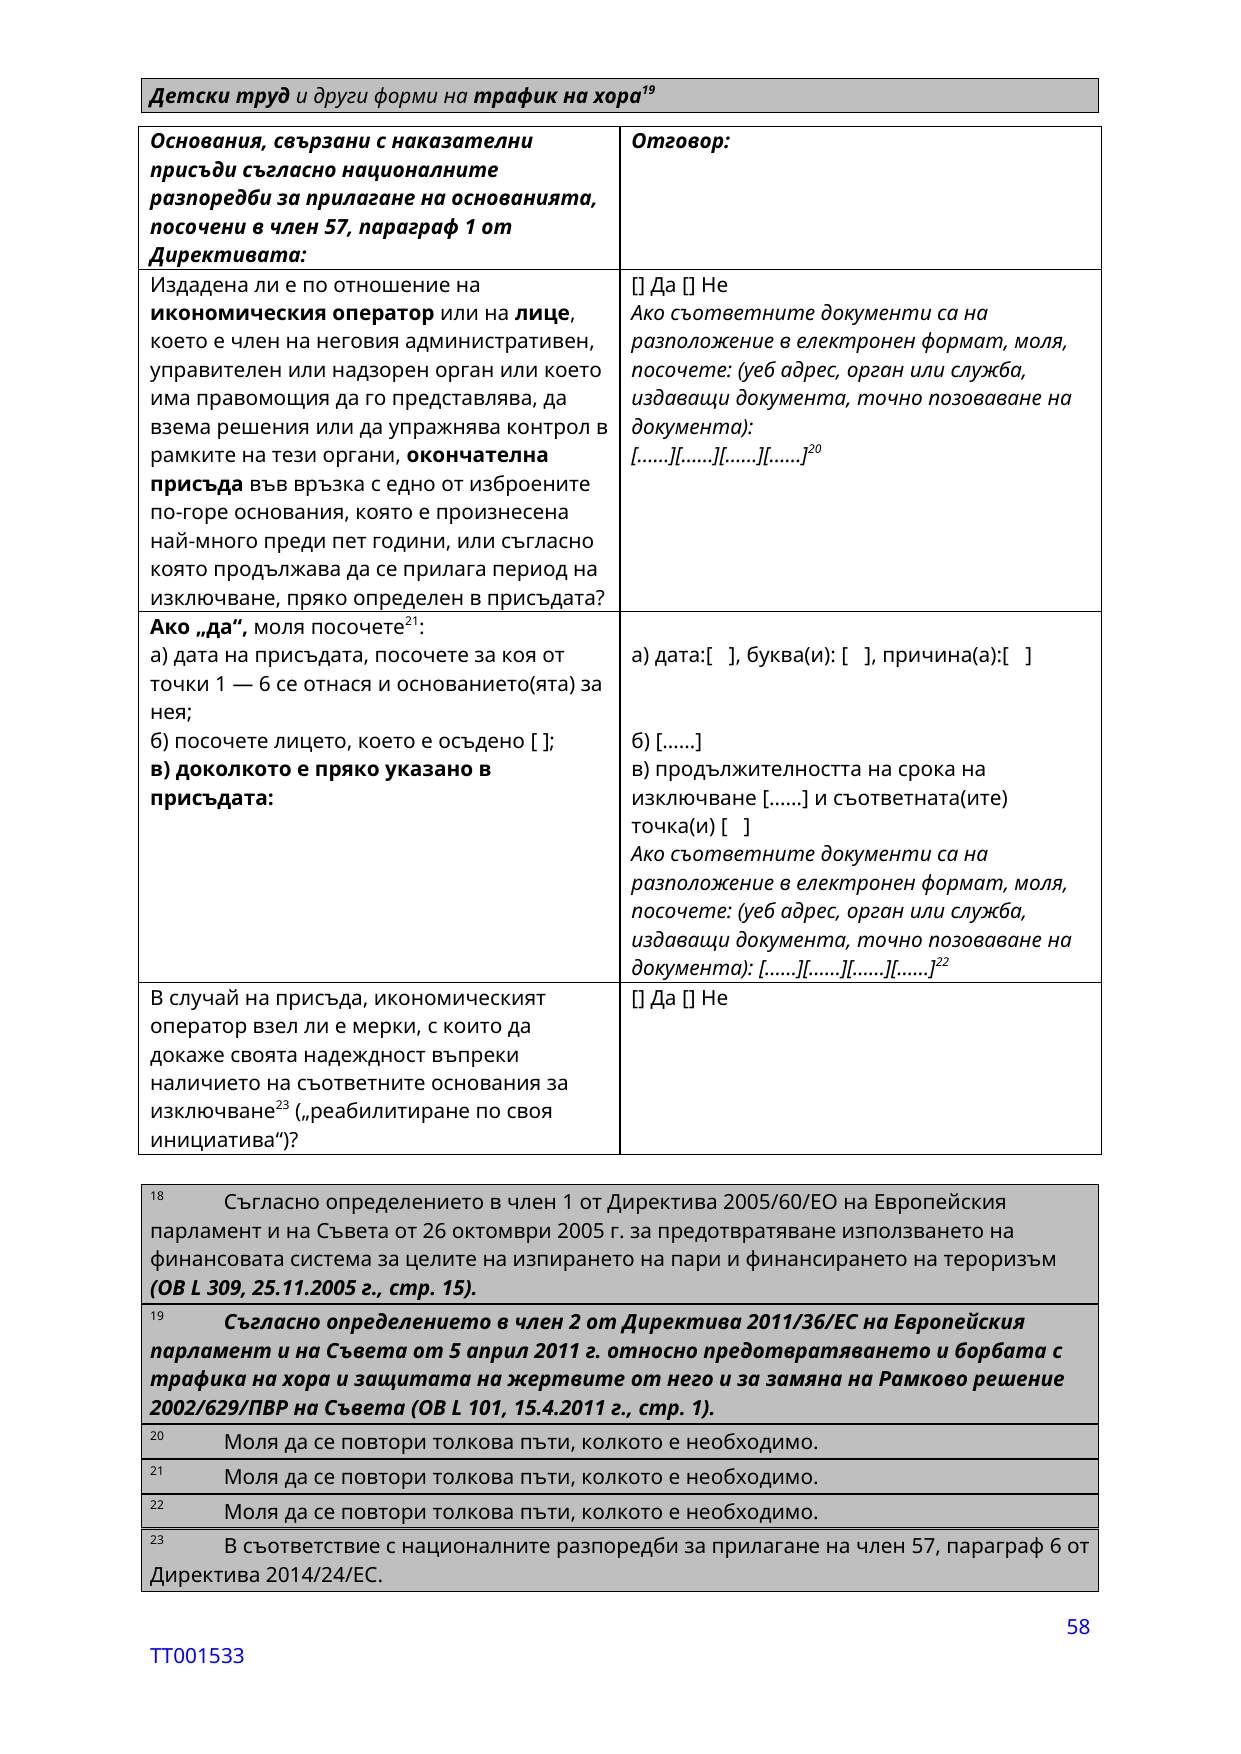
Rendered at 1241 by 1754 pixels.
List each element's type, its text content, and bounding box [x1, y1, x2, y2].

table_header Отговор: [621, 127, 1101, 269]
text Детски труд и други форми на трафик на хора [142, 79, 1098, 112]
table_cell В случай на присъда, икономическият оператор взел ли е мерки, с които да докаже своята надеждност въпреки наличието на съответните основания за изключване („реабилитиране по своя инициатива“)? [139, 983, 619, 1153]
table_cell Ако „да“, моля посочете: а) дата на присъдата, посочете за коя от точки 1 — 6 се отнася и основанието(ята) за нея; б) посочете лицето, което е осъдено [ ]; в) доколкото е пряко указано в присъдата: [139, 612, 619, 982]
table_cell Издадена ли е по отношение на икономическия оператор или на лице, което е член на неговия административен, управителен или надзорен орган или което има правомощия да го представлява, да взема решения или да упражнява контрол в рамките на тези органи, окончателна присъда във връзка с едно от изброените по-горе основания, която е произнесена най-много преди пет години, или съгласно която продължава да се прилага период на изключване, пряко определен в присъдата? [139, 270, 619, 611]
table_cell a) дата:[ ], буква(и): [ ], причина(а):[ ] б) [……] в) продължителността на срока на изключване [……] и съответната(ите) точка(и) [ ] Ако съответните документи са на разположение в електронен формат, моля, посочете: (уеб адрес, орган или служба, издаващи документа, точно позоваване на документа): [……][……][……][……] [621, 612, 1101, 982]
table_cell [] Да [] Не [621, 983, 1101, 1153]
table_cell [] Да [] Не Ако съответните документи са на разположение в електронен формат, моля, посочете: (уеб адрес, орган или служба, издаващи документа, точно позоваване на документа): [……][……][……][……] [621, 270, 1101, 611]
table_header Основания, свързани с наказателни присъди съгласно националните разпоредби за прилагане на основанията, посочени в член 57, параграф 1 от Директивата: [139, 127, 619, 269]
